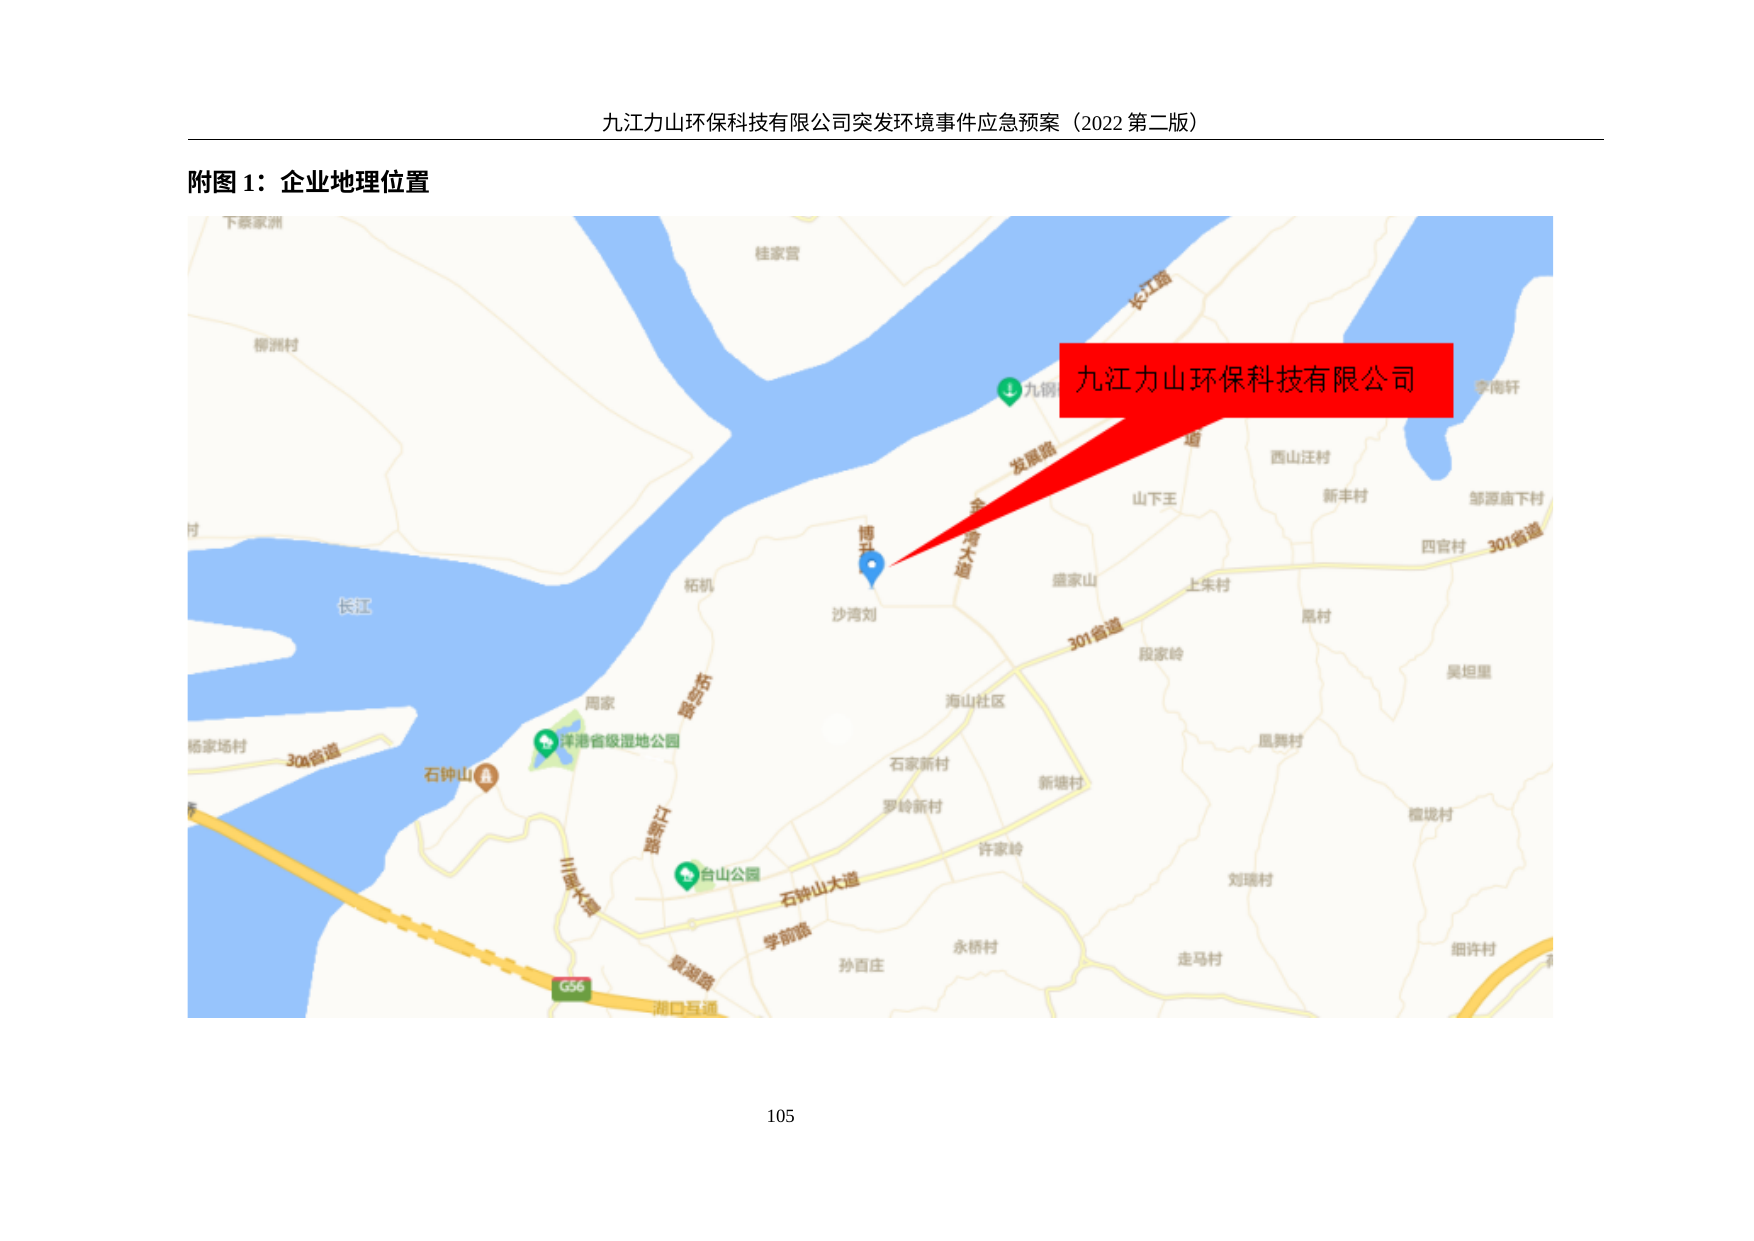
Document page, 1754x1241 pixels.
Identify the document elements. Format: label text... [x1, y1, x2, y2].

text 附图1：企业地理位置 [187, 162, 1604, 198]
picture [187, 216, 1554, 1018]
